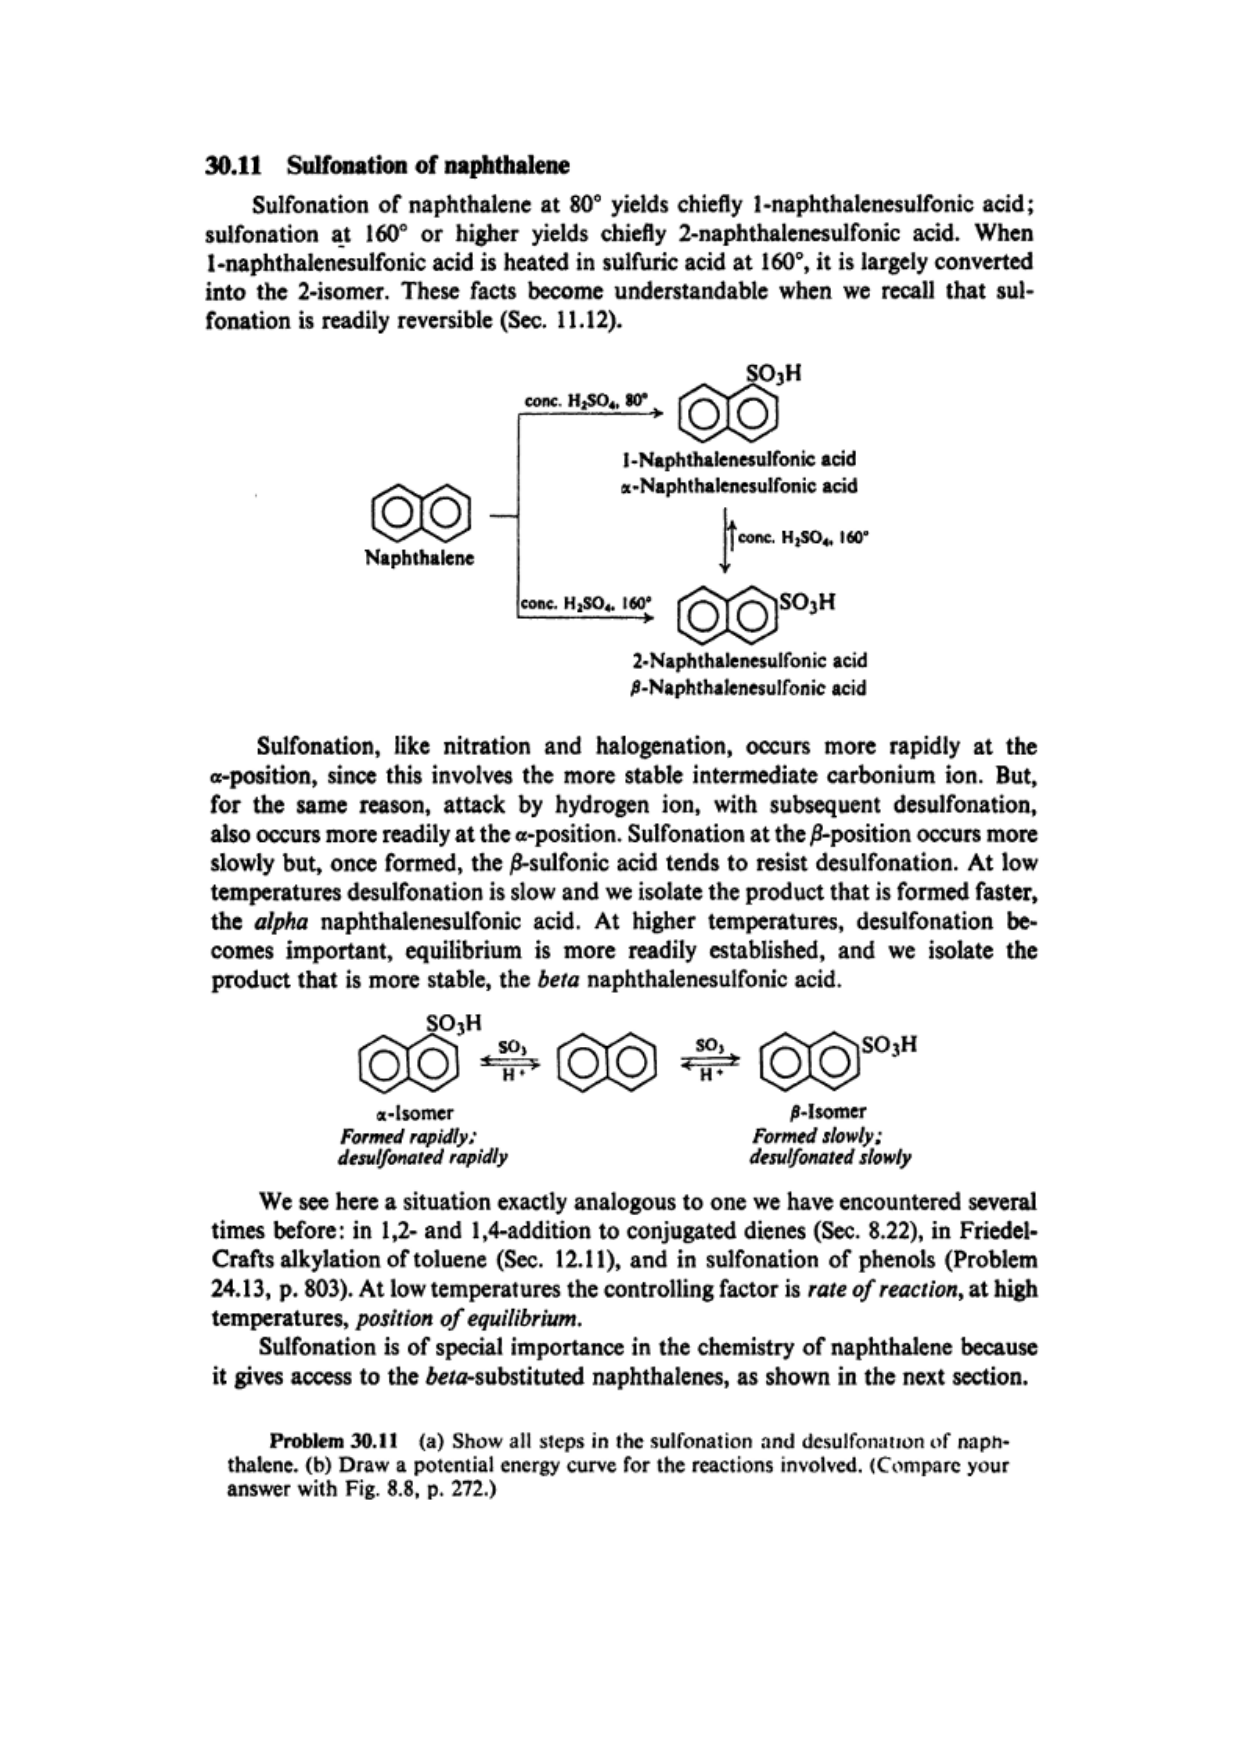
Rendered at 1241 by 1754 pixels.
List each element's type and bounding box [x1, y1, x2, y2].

picture [197, 722, 1053, 1514]
picture [193, 150, 1053, 719]
